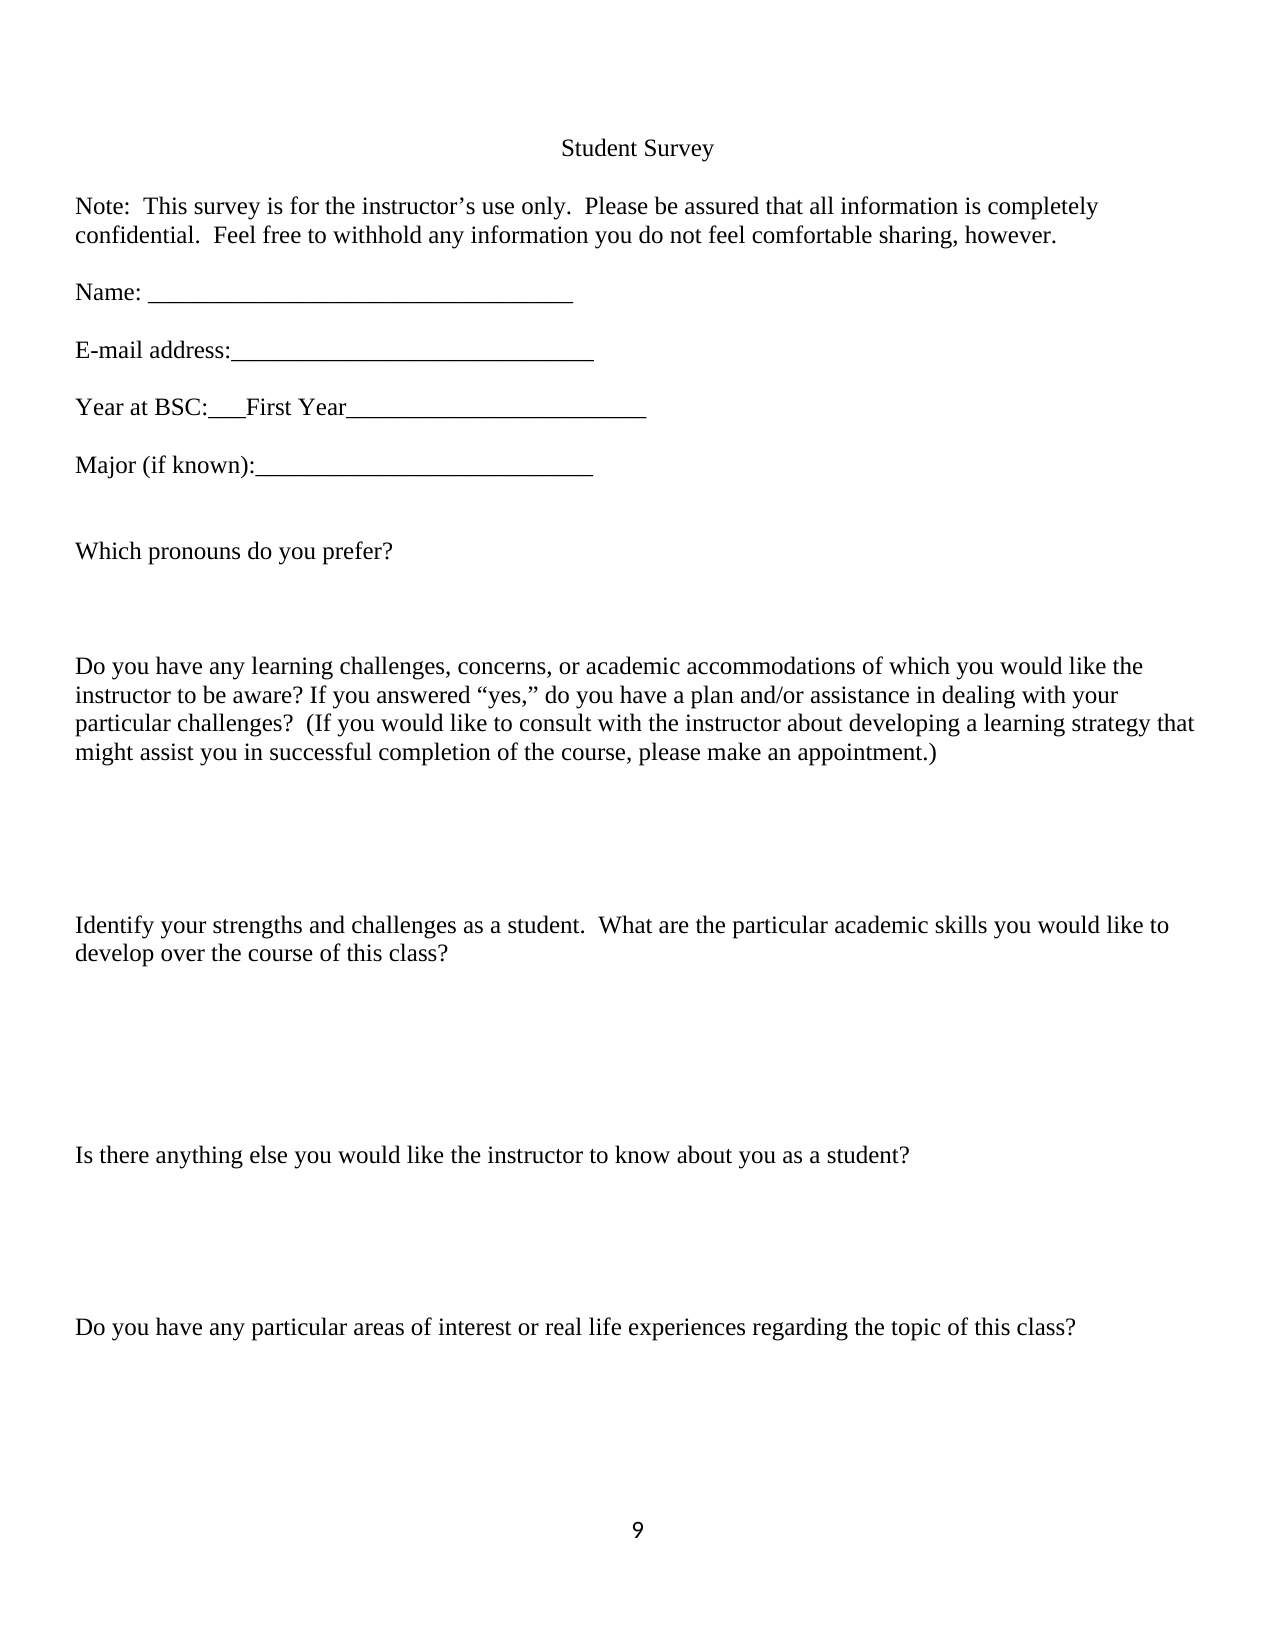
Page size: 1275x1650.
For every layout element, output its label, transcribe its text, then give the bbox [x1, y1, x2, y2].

text Which pronouns do you prefer? [75, 536, 1200, 565]
text Identify your strengths and challenges as a student. What are the particular academic skills you would like to develop over the course of this class? [75, 910, 1200, 967]
text Major (if known):___________________________ [75, 450, 1200, 478]
text Student Survey [75, 133, 1200, 162]
text Do you have any learning challenges, concerns, or academic accommodations of which you would like the instructor to be aware? If you answered “yes,” do you have a plan and/or assistance in dealing with your particular challenges? (If you would like to consult with the instructor about developing a learning strategy that might assist you in successful completion of the course, please make an appointment.) [75, 651, 1200, 766]
text E-mail address:_____________________________ [75, 335, 1200, 363]
text Do you have any particular areas of interest or real life experiences regarding the topic of this class? [75, 1312, 1200, 1341]
text Year at BSC:___First Year________________________ [75, 392, 1200, 421]
text Note: This survey is for the instructor’s use only. Please be assured that all information is completely confidential. Feel free to withhold any information you do not feel comfortable sharing, however. [75, 191, 1200, 248]
text Name: __________________________________ [75, 277, 1200, 306]
text Is there anything else you would like the instructor to know about you as a student? [75, 1140, 1200, 1168]
